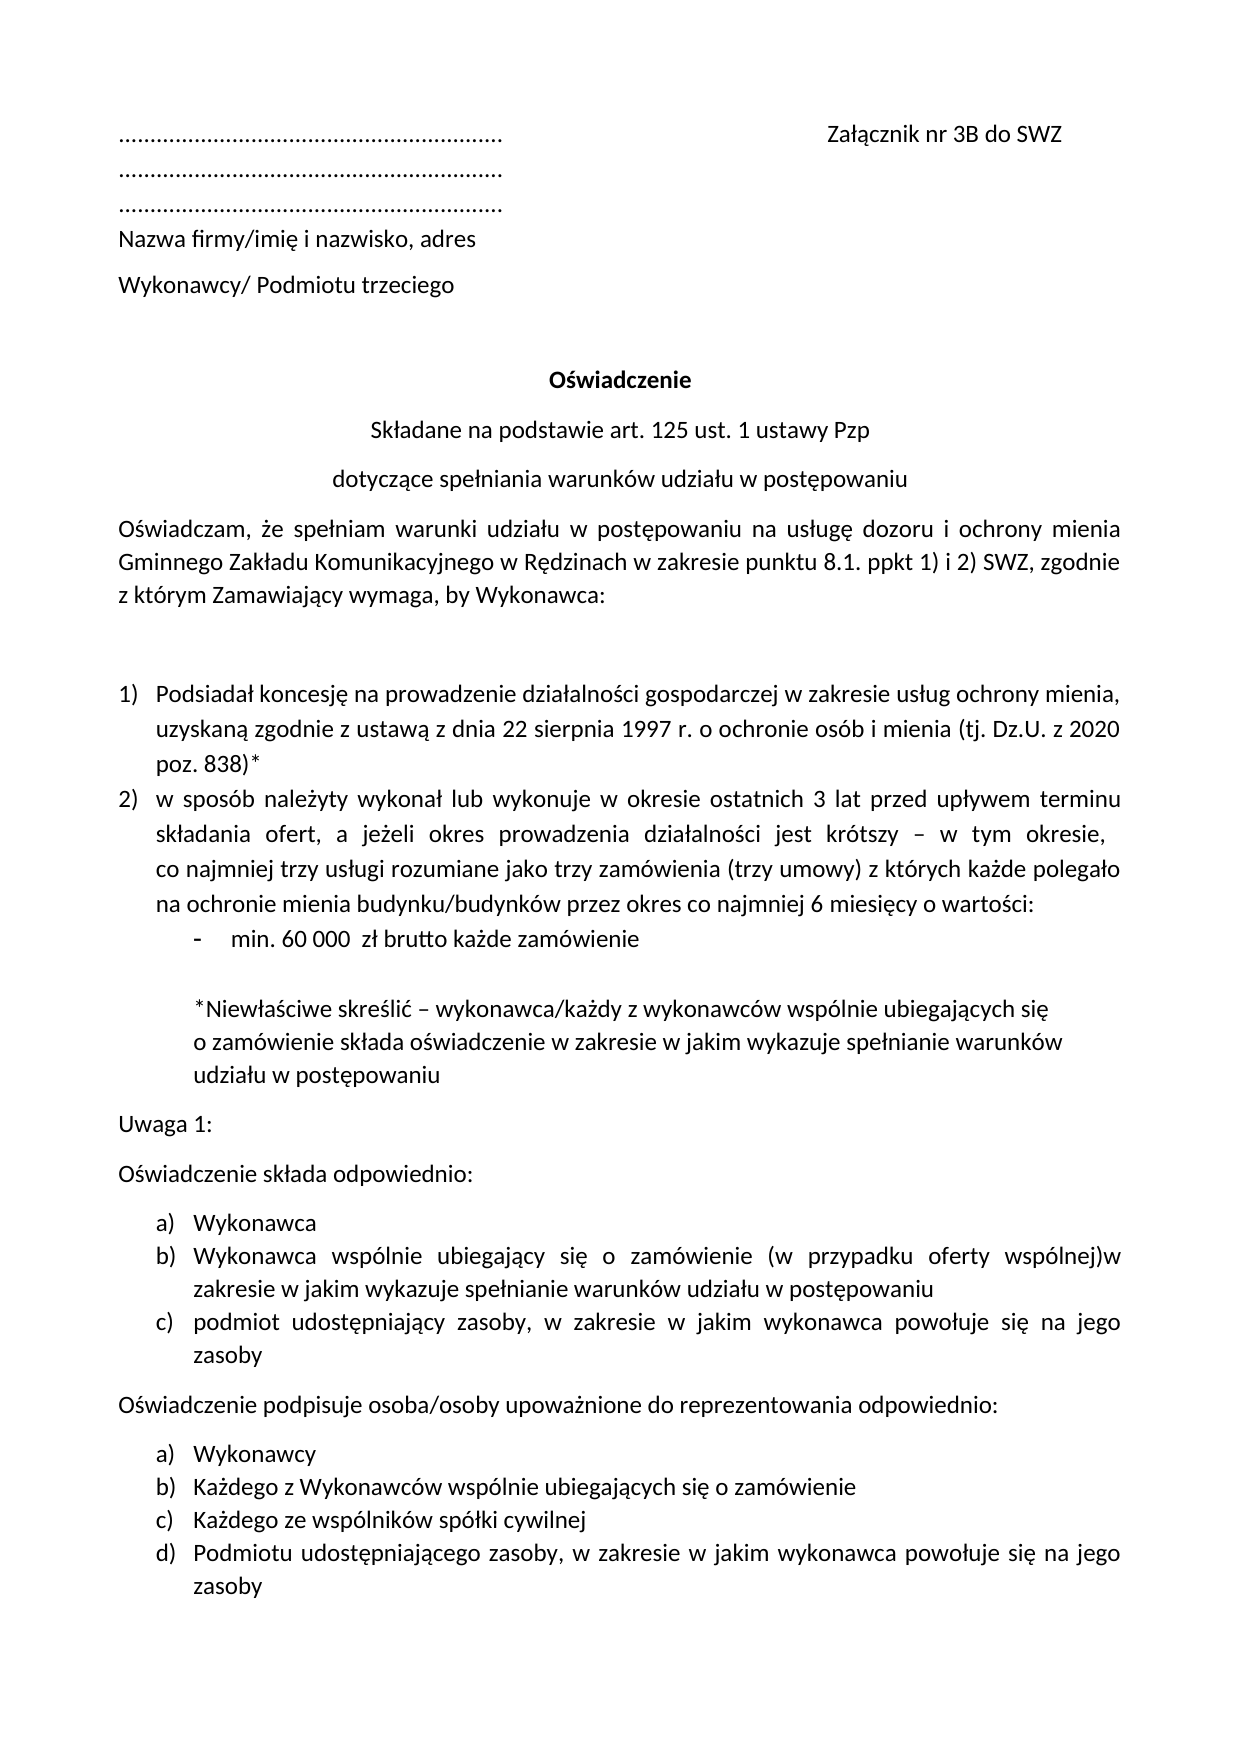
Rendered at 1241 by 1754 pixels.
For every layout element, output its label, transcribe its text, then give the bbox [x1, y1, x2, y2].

list podmiot udostępniający zasoby, w zakresie w jakim wykonawca powołuje się na jego zasoby [156, 1306, 1122, 1370]
subtitle Nazwa firmy/imię i nazwisko, adres [118, 223, 1122, 254]
subtitle ............................................................. [118, 188, 1122, 219]
text dotyczące spełniania warunków udziału w postępowaniu [118, 463, 1122, 494]
text ............................................................. Załącznik nr 3B do SWZ [118, 118, 1122, 149]
list Podmiotu udostępniającego zasoby, w zakresie w jakim wykonawca powołuje się na jego zasoby [156, 1537, 1122, 1601]
list Wykonawca wspólnie ubiegający się o zamówienie (w przypadku oferty wspólnej)w zakresie w jakim wykazuje spełnianie warunków udziału w postępowaniu [156, 1240, 1122, 1304]
list Wykonawcy [156, 1438, 1122, 1469]
text *Niewłaściwe skreślić – wykonawca/każdy z wykonawców wspólnie ubiegających się o zamówienie składa oświadczenie w zakresie w jakim wykazuje spełnianie warunków udziału w postępowaniu [193, 993, 1122, 1089]
list min. 60 000 zł brutto każde zamówienie [193, 923, 1122, 953]
subtitle ............................................................. [118, 153, 1122, 184]
text Oświadczenie składa odpowiednio: [118, 1158, 1122, 1188]
text Składane na podstawie art. 125 ust. 1 ustawy Pzp [118, 414, 1122, 444]
subtitle Wykonawcy/ Podmiotu trzeciego [118, 269, 1122, 299]
list Każdego z Wykonawców wspólnie ubiegających się o zamówienie [156, 1471, 1122, 1502]
text Oświadczam, że spełniam warunki udziału w postępowaniu na usługę dozoru i ochrony mienia Gminnego Zakładu Komunikacyjnego w Rędzinach w zakresie punktu 8.1. ppkt 1) i 2) SWZ, zgodnie z którym Zamawiający wymaga, by Wykonawca: [118, 513, 1122, 609]
text Oświadczenie [118, 364, 1122, 395]
list Wykonawca [156, 1207, 1122, 1238]
list Każdego ze wspólników spółki cywilnej [156, 1504, 1122, 1535]
text Uwaga 1: [118, 1108, 1122, 1139]
text Oświadczenie podpisuje osoba/osoby upoważnione do reprezentowania odpowiednio: [118, 1389, 1122, 1419]
list Podsiadał koncesję na prowadzenie działalności gospodarczej w zakresie usług ochrony mienia, uzyskaną zgodnie z ustawą z dnia 22 sierpnia 1997 r. o ochronie osób i mienia (tj. Dz.U. z 2020 poz. 838)* [118, 678, 1122, 778]
list w sposób należyty wykonał lub wykonuje w okresie ostatnich 3 lat przed upływem terminu składania ofert, a jeżeli okres prowadzenia działalności jest krótszy – w tym okresie, co najmniej trzy usługi rozumiane jako trzy zamówienia (trzy umowy) z których każde polegało na ochronie mienia budynku/budynków przez okres co najmniej 6 miesięcy o wartości: [118, 783, 1122, 918]
